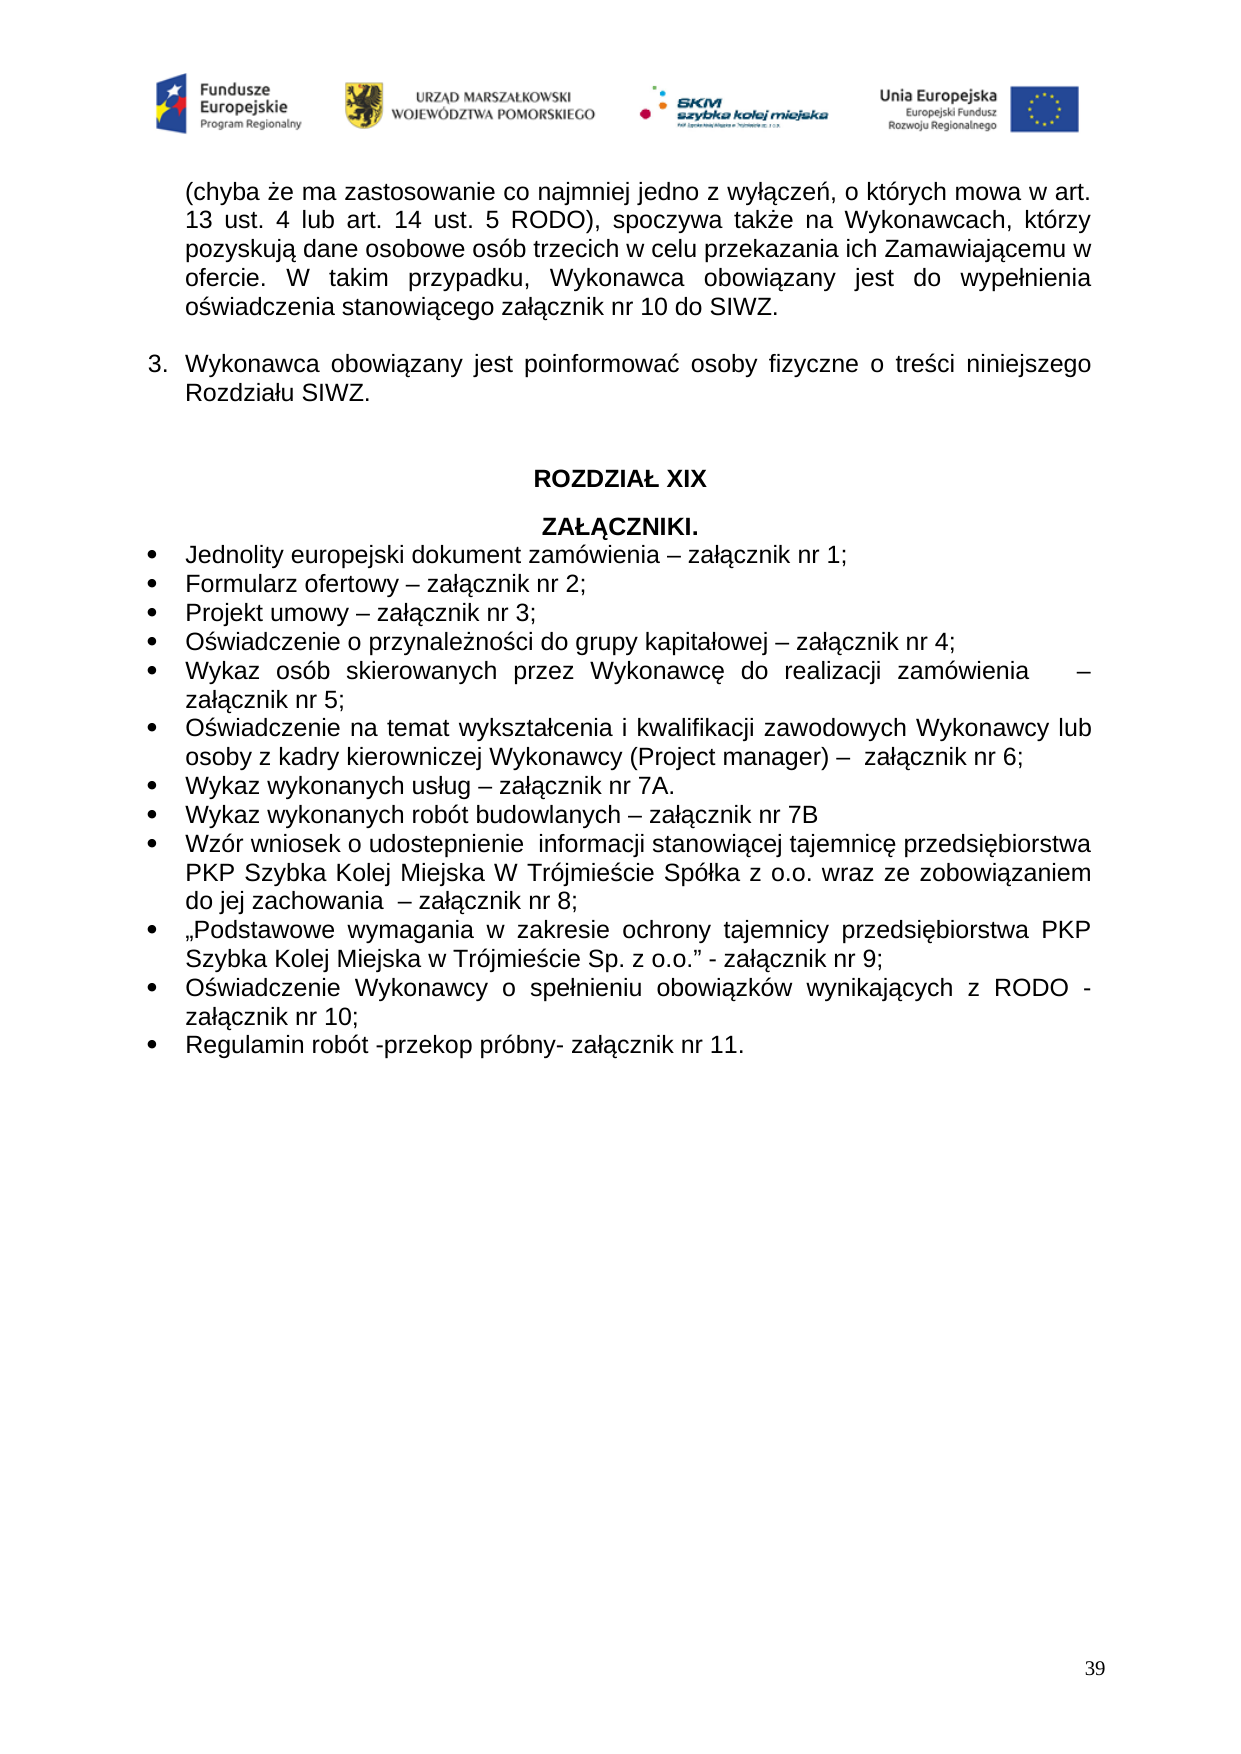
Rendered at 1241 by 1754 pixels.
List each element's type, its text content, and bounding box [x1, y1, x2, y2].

list Formularz ofertowy – załącznik nr 2; [148, 569, 1093, 598]
text ZAŁĄCZNIKI. [148, 512, 1093, 540]
list Oświadczenie o przynależności do grupy kapitałowej – załącznik nr 4; [148, 627, 1093, 656]
list Regulamin robót -przekop próbny- załącznik nr 11. [148, 1030, 1093, 1059]
list Projekt umowy – załącznik nr 3; [148, 598, 1093, 627]
text ROZDZIAŁ XIX [148, 464, 1093, 493]
list „Podstawowe wymagania w zakresie ochrony tajemnicy przedsiębiorstwa PKP Szybka Kolej Miejska w Trójmieście Sp. z o.o.” - załącznik nr 9; [148, 915, 1093, 973]
list Wykaz wykonanych usług – załącznik nr 7A. [148, 771, 1093, 800]
list Oświadczenie Wykonawcy o spełnieniu obowiązków wynikających z RODO - załącznik nr 10; [148, 973, 1093, 1030]
list Wykaz osób skierowanych przez Wykonawcę do realizacji zamówienia – załącznik nr 5; [148, 656, 1093, 713]
list Wykaz wykonanych robót budowlanych – załącznik nr 7B [148, 800, 1093, 829]
list Wzór wniosek o udostepnienie informacji stanowiącej tajemnicę przedsiębiorstwa PKP Szybka Kolej Miejska W Trójmieście Spółka z o.o. wraz ze zobowiązaniem do jej zachowania – załącznik nr 8; [148, 829, 1093, 915]
list Oświadczenie na temat wykształcenia i kwalifikacji zawodowych Wykonawcy lub osoby z kadry kierowniczej Wykonawcy (Project manager) – załącznik nr 6; [148, 713, 1093, 771]
list Jednolity europejski dokument zamówienia – załącznik nr 1; [148, 540, 1093, 569]
list Wykonawca obowiązany jest poinformować osoby fizyczne o treści niniejszego Rozdziału SIWZ. [148, 349, 1093, 406]
picture [147, 73, 1093, 148]
